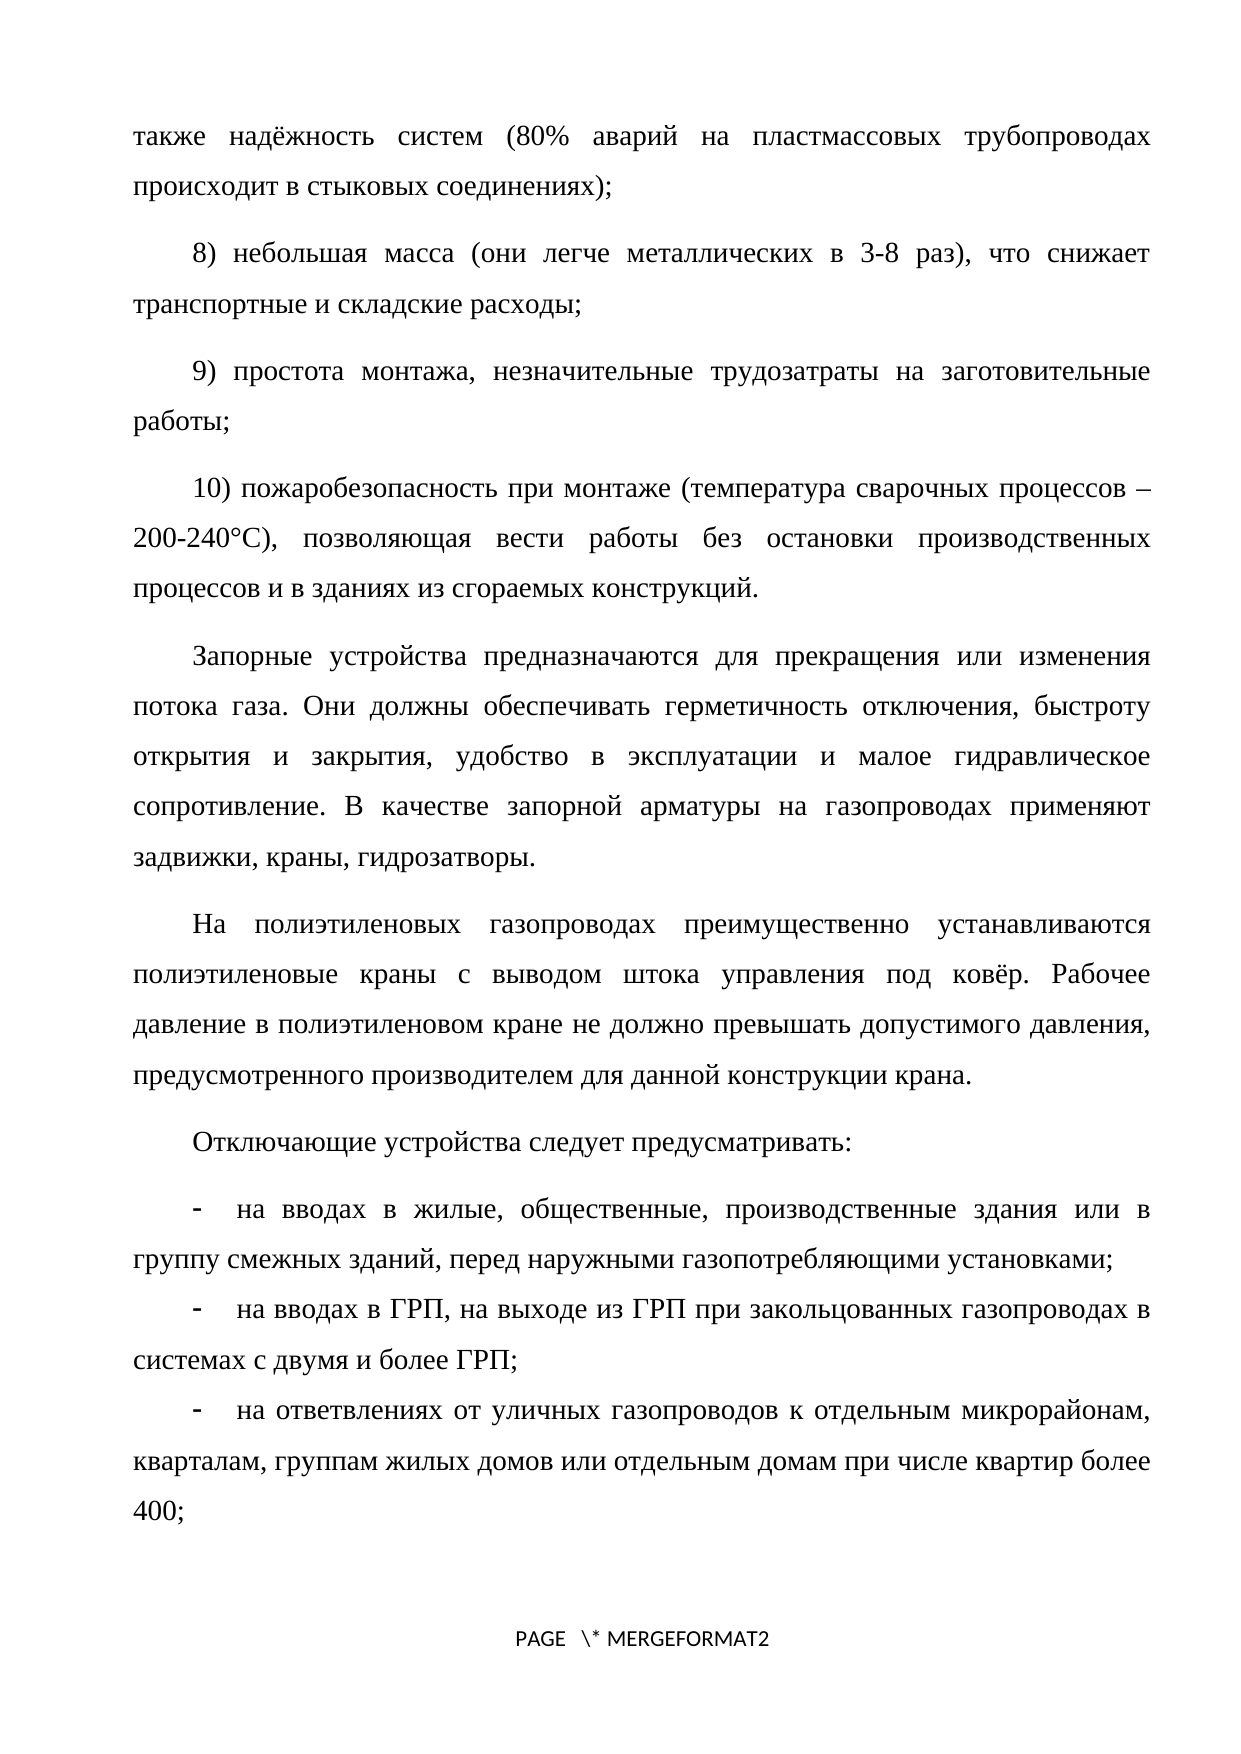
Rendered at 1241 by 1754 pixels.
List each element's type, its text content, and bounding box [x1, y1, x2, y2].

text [133, 118, 1152, 202]
list на ответвлениях от уличных газопроводов к отдельным микрорайонам, кварталам, группам жилых домов или отдельным домам при числе квартир более 400; [133, 1392, 1152, 1526]
text 9) простота монтажа, незначительные трудозатраты на заготовительные работы; [133, 353, 1152, 437]
text Отключающие устройства следует предусматривать: [133, 1124, 1152, 1157]
text На полиэтиленовых газопроводах преимущественно устанавливаются полиэтиленовые краны с выводом штока управления под ковёр. Рабочее давление в полиэтиленовом кране не должно превышать допустимого давления, предусмотренного производителем для данной конструкции крана. [133, 906, 1152, 1090]
list на вводах в ГРП, на выходе из ГРП при закольцованных газопроводах в системах с двумя и более ГРП; [133, 1291, 1152, 1375]
text Запорные устройства предназначаются для прекращения или изменения потока газа. Они должны обеспечивать герметичность отключения, быстроту открытия и закрытия, удобство в эксплуатации и малое гидравлическое сопротивление. В качестве запорной арматуры на газопроводах применяют задвижки, краны, гидрозатворы. [133, 638, 1152, 872]
list на вводах в жилые, общественные, производственные здания или в группу смежных зданий, перед наружными газопотребляющими установками; [133, 1191, 1152, 1275]
text 10) пожаробезопасность при монтаже (температура сварочных процессов –200-240°С), позволяющая вести работы без остановки производственных процессов и в зданиях из сгораемых конструкций. [133, 470, 1152, 604]
text 8) небольшая масса (они легче металлических в 3-8 раз), что снижает транспортные и складские расходы; [133, 235, 1152, 319]
